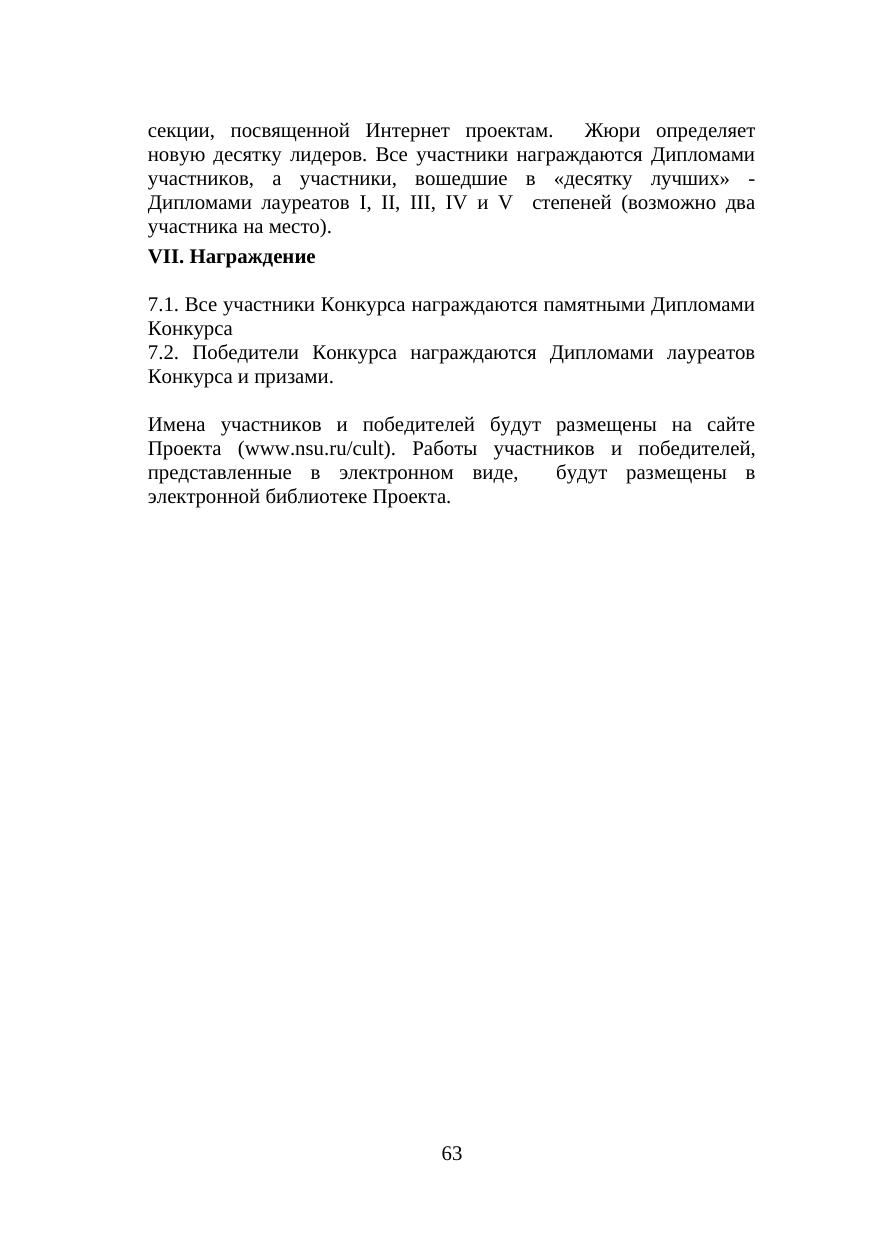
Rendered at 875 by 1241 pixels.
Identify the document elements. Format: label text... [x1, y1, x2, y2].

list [148, 118, 756, 238]
text VII. Награждение [148, 243, 756, 268]
text 7.1. Все участники Конкурса награждаются памятными Дипломами Конкурса 7.2. Победители Конкурса награждаются Дипломами лауреатов Конкурса и призами. [148, 268, 756, 388]
text Имена участников и победителей будут размещены на сайте Проекта (www.nsu.ru/cult). Работы участников и победителей, представленные в электронном виде, будут размещены в электронной библиотеке Проекта. [148, 412, 756, 508]
